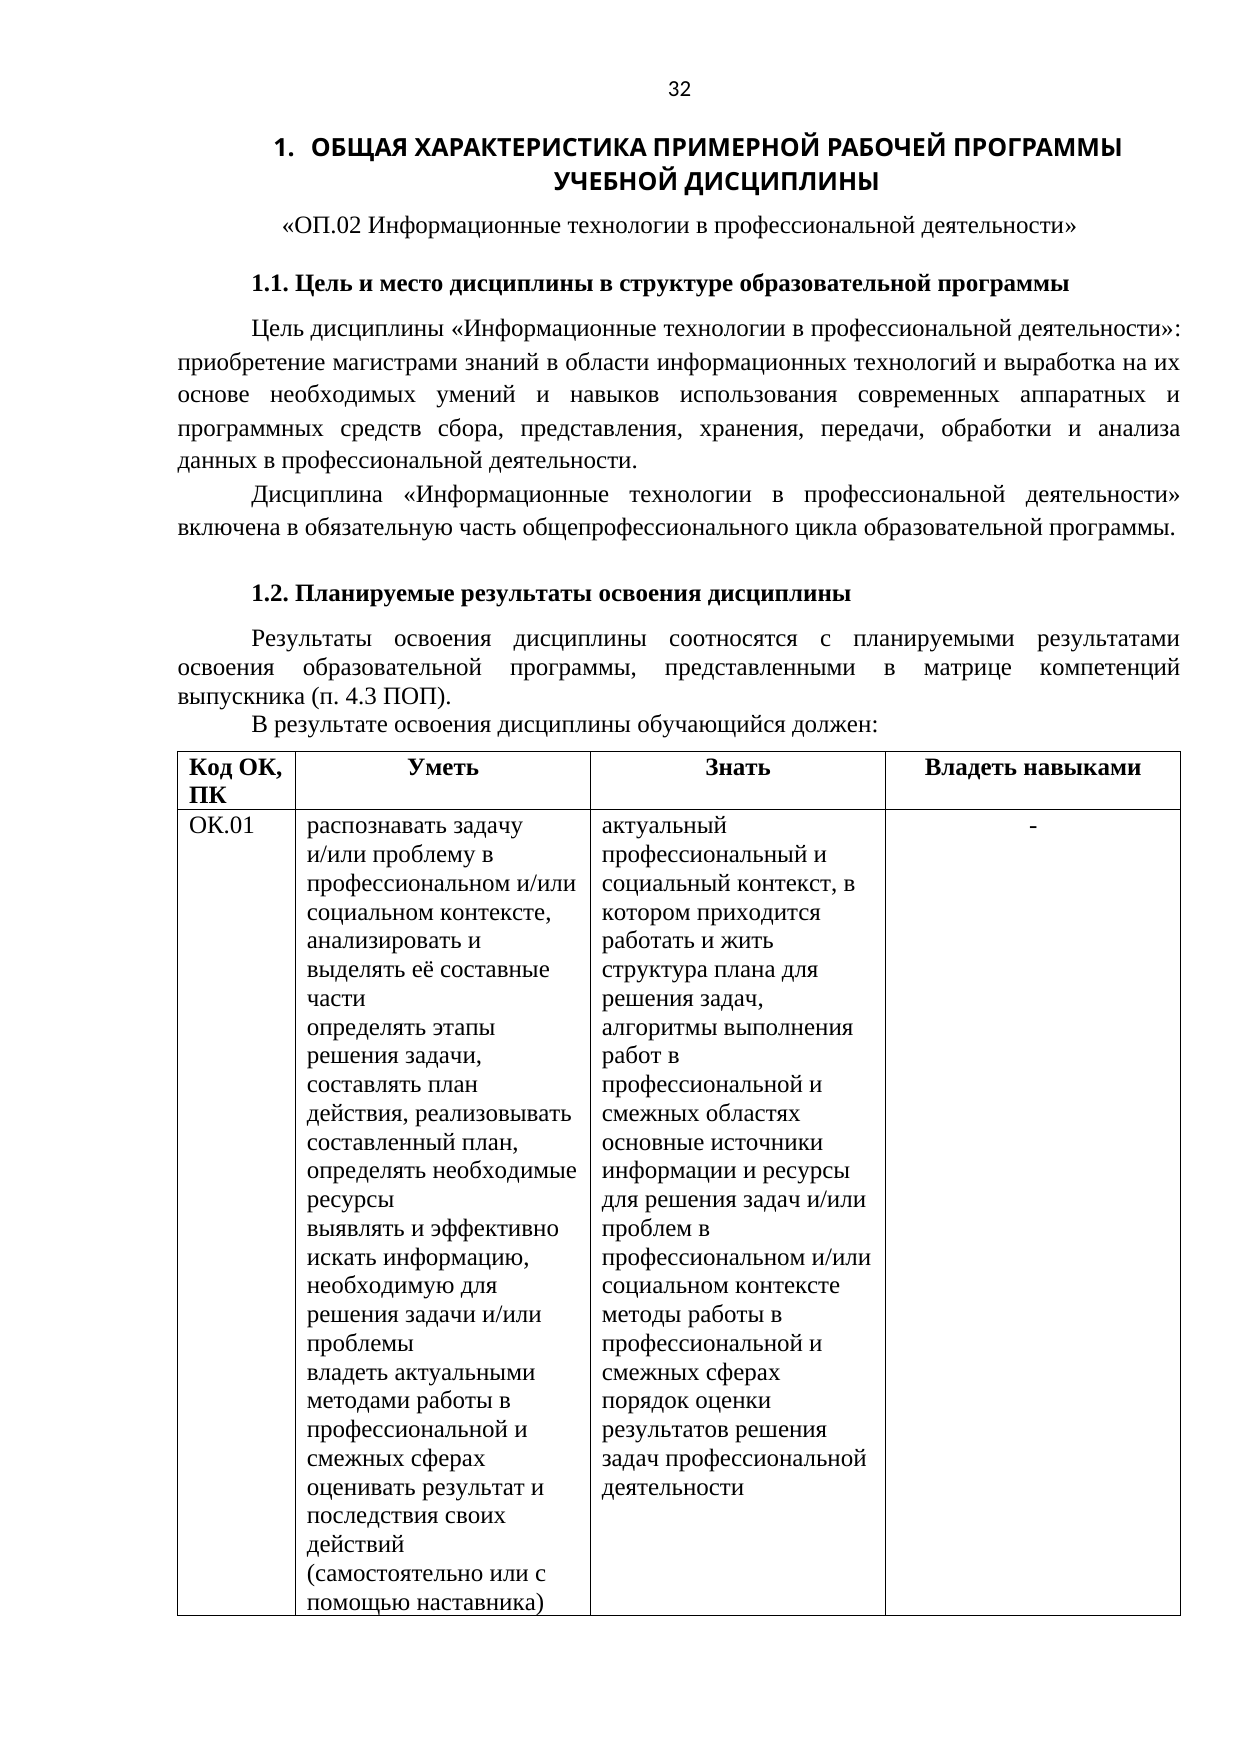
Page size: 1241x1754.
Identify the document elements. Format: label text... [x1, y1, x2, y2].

text «ОП.02 Информационные технологии в профессиональной деятельности» [177, 211, 1181, 239]
text 1.1. Цель и место дисциплины в структуре образовательной программы [177, 268, 1181, 297]
table_header Знать [591, 752, 885, 809]
text Результаты освоения дисциплины соотносятся с планируемыми результатами освоения образовательной программы, представленными в матрице компетенций выпускника (п. 4.3 ПОП). [177, 623, 1181, 709]
table_cell ОК.01 [178, 810, 295, 1615]
table_header Уметь [296, 752, 590, 809]
list Общая характеристика ПРИМЕРНОЙ РАБОЧЕЙ ПРОГРАММЫ УЧЕБНОЙ ДИСЦИПЛИНЫ [215, 130, 1181, 198]
text 1.2. Планируемые результаты освоения дисциплины [177, 578, 1181, 606]
text В результате освоения дисциплины обучающийся должен: [177, 709, 1181, 738]
table_cell распознавать задачу и/или проблему в профессиональном и/или социальном контексте, анализировать и выделять её составные части определять этапы решения задачи, составлять план действия, реализовывать составленный план, определять необходимые ресурсы выявлять и эффективно искать информацию, необходимую для решения задачи и/или проблемы владеть актуальными методами работы в профессиональной и смежных сферах оценивать результат и последствия своих действий (самостоятельно или с помощью наставника) [296, 810, 590, 1615]
table_cell - [886, 810, 1180, 1615]
text Цель дисциплины «Информационные технологии в профессиональной деятельности»: приобретение магистрами знаний в области информационных технологий и выработка на их основе необходимых умений и навыков использования современных аппаратных и программных средств сбора, представления, хранения, передачи, обработки и анализа данных в профессиональной деятельности. [177, 313, 1181, 474]
table_header Код ОК, ПК [178, 752, 295, 809]
table_header Владеть навыками [886, 752, 1180, 809]
text Дисциплина «Информационные технологии в профессиональной деятельности» включена в обязательную часть общепрофессионального цикла образовательной программы. [177, 479, 1181, 540]
table_cell актуальный профессиональный и социальный контекст, в котором приходится работать и жить структура плана для решения задач, алгоритмы выполнения работ в профессиональной и смежных областях основные источники информации и ресурсы для решения задач и/или проблем в профессиональном и/или социальном контексте методы работы в профессиональной и смежных сферах порядок оценки результатов решения задач профессиональной деятельности [591, 810, 885, 1615]
